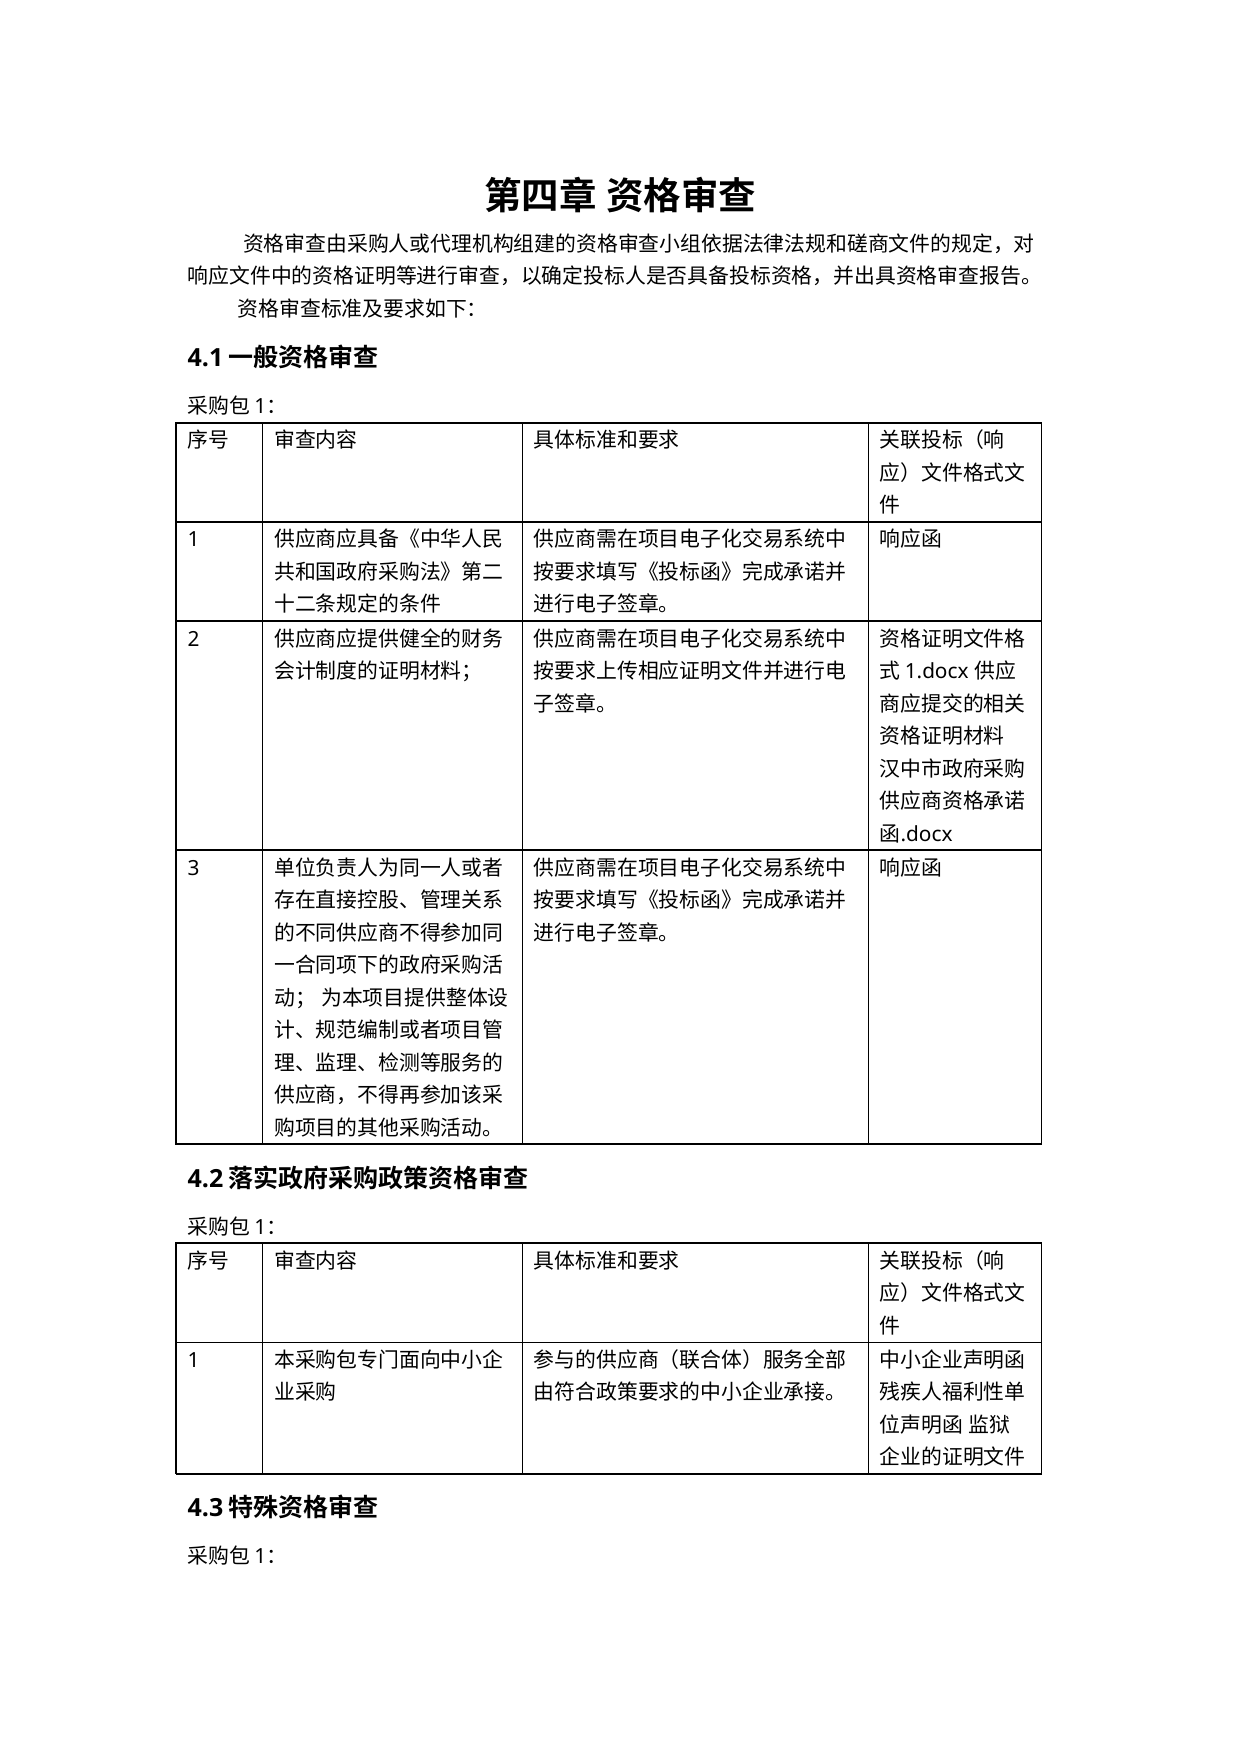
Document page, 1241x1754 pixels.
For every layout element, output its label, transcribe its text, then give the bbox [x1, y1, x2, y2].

table_cell 本采购包专门面向中小企业采购 [263, 1343, 522, 1473]
text 4.3特殊资格审查 [187, 1474, 1053, 1539]
table_header 具体标准和要求 [523, 424, 868, 521]
table_header 关联投标（响应）文件格式文件 [869, 424, 1041, 521]
table_cell 2 [177, 622, 262, 849]
text 采购包1： [187, 389, 1053, 422]
table_cell 供应商需在项目电子化交易系统中按要求填写《投标函》完成承诺并进行电子签章。 [523, 851, 868, 1143]
table_cell 3 [177, 851, 262, 1143]
table_header 序号 [177, 1244, 262, 1341]
table_header 关联投标（响应）文件格式文件 [869, 1244, 1041, 1341]
text 采购包1： [187, 1210, 1053, 1242]
table_cell 供应商需在项目电子化交易系统中按要求上传相应证明文件并进行电子签章。 [523, 622, 868, 849]
text 第四章 资格审查 [187, 162, 1053, 227]
table_cell 供应商应提供健全的财务会计制度的证明材料； [263, 622, 522, 849]
text 4.2落实政府采购政策资格审查 [187, 1145, 1053, 1210]
table_cell 供应商需在项目电子化交易系统中按要求填写《投标函》完成承诺并进行电子签章。 [523, 523, 868, 620]
table_cell 响应函 [869, 851, 1041, 1143]
table_header 序号 [177, 424, 262, 521]
table_cell 1 [177, 1343, 262, 1473]
table_cell 资格证明文件格式1.docx 供应商应提交的相关资格证明材料 汉中市政府采购供应商资格承诺函.docx [869, 622, 1041, 849]
text 采购包1： [187, 1539, 1053, 1572]
text 4.1一般资格审查 [187, 324, 1053, 389]
table_header 审查内容 [263, 424, 522, 521]
table_cell 单位负责人为同一人或者存在直接控股、管理关系的不同供应商不得参加同一合同项下的政府采购活动； 为本项目提供整体设计、规范编制或者项目管理、监理、检测等服务的供应商，不得再参加该采购项目的其他采购活动。 [263, 851, 522, 1143]
text 资格审查标准及要求如下： [187, 292, 1053, 324]
table_header 审查内容 [263, 1244, 522, 1341]
table_header 具体标准和要求 [523, 1244, 868, 1341]
table_cell 供应商应具备《中华人民共和国政府采购法》第二十二条规定的条件 [263, 523, 522, 620]
table_cell 响应函 [869, 523, 1041, 620]
text 资格审查由采购人或代理机构组建的资格审查小组依据法律法规和磋商文件的规定，对响应文件中的资格证明等进行审查，以确定投标人是否具备投标资格，并出具资格审查报告。 [187, 227, 1053, 292]
table_cell 参与的供应商（联合体）服务全部由符合政策要求的中小企业承接。 [523, 1343, 868, 1473]
table_cell 中小企业声明函 残疾人福利性单位声明函 监狱企业的证明文件 [869, 1343, 1041, 1473]
table_cell 1 [177, 523, 262, 620]
